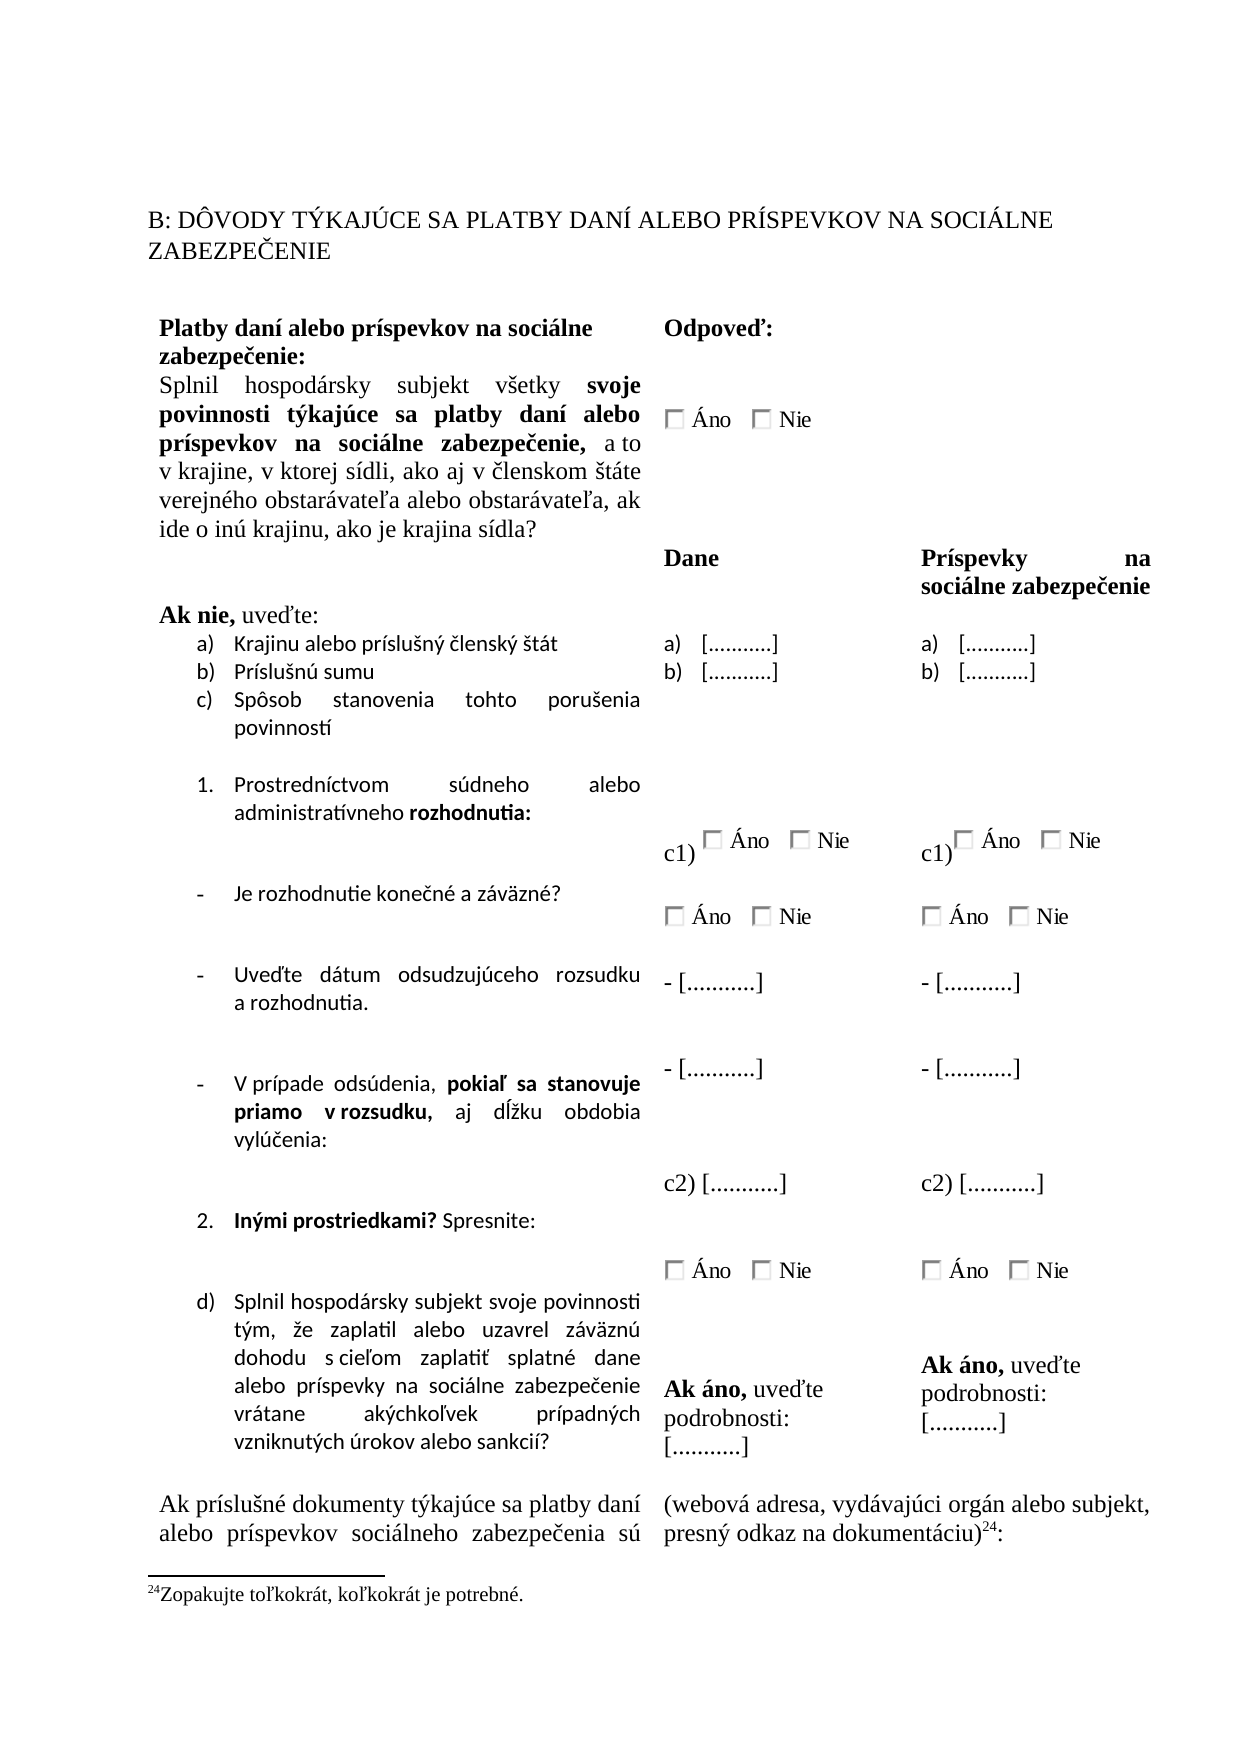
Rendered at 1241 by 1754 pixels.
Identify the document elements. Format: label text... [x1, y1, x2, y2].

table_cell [652, 1489, 1162, 1546]
table_cell Splnil hospodársky subjekt všetky svoje povinnosti týkajúce sa platby daní alebo príspevkov na sociálne zabezpečenie, a to v krajine, v ktorej sídli, ako aj v členskom štáte verejného obstarávateľa alebo obstarávateľa, ak ide o inú krajinu, ako je krajina sídla? [148, 370, 652, 543]
table_cell [...........] [...........] c1) - [...........] - [...........] c2) [...........] Ak áno, uveďte podrobnosti: [...........] [910, 600, 1162, 1489]
table_header Platby daní alebo príspevkov na sociálne zabezpečenie: [148, 313, 652, 370]
text B: DÔVODY TÝKAJÚCE SA PLATBY DANÍ ALEBO PRÍSPEVKOV NA SOCIÁLNE ZABEZPEČENIE [148, 205, 1093, 265]
table_cell Dane [652, 543, 909, 600]
table_cell [652, 370, 1162, 543]
table_header Odpoveď: [652, 313, 1162, 370]
table_cell [...........] [...........] c1) - [...........] - [...........] c2) [...........] Ak áno, uveďte podrobnosti: [...........] [652, 600, 909, 1489]
table_cell Príspevky na sociálne zabezpečenie [910, 543, 1162, 600]
table_cell Ak nie, uveďte: Krajinu alebo príslušný členský štát Príslušnú sumu Spôsob stanovenia tohto porušenia povinností Prostredníctvom súdneho alebo administratívneho rozhodnutia: Je rozhodnutie konečné a záväzné? Uveďte dátum odsudzujúceho rozsudku a rozhodnutia. V prípade odsúdenia, pokiaľ sa stanovuje priamo v rozsudku, aj dĺžku obdobia vylúčenia: Inými prostriedkami? Spresnite: Splnil hospodársky subjekt svoje povinnosti tým, že zaplatil alebo uzavrel záväznú dohodu s cieľom zaplatiť splatné dane alebo príspevky na sociálne zabezpečenie vrátane akýchkoľvek prípadných vzniknutých úrokov alebo sankcií? [148, 543, 652, 1489]
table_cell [148, 1489, 652, 1546]
